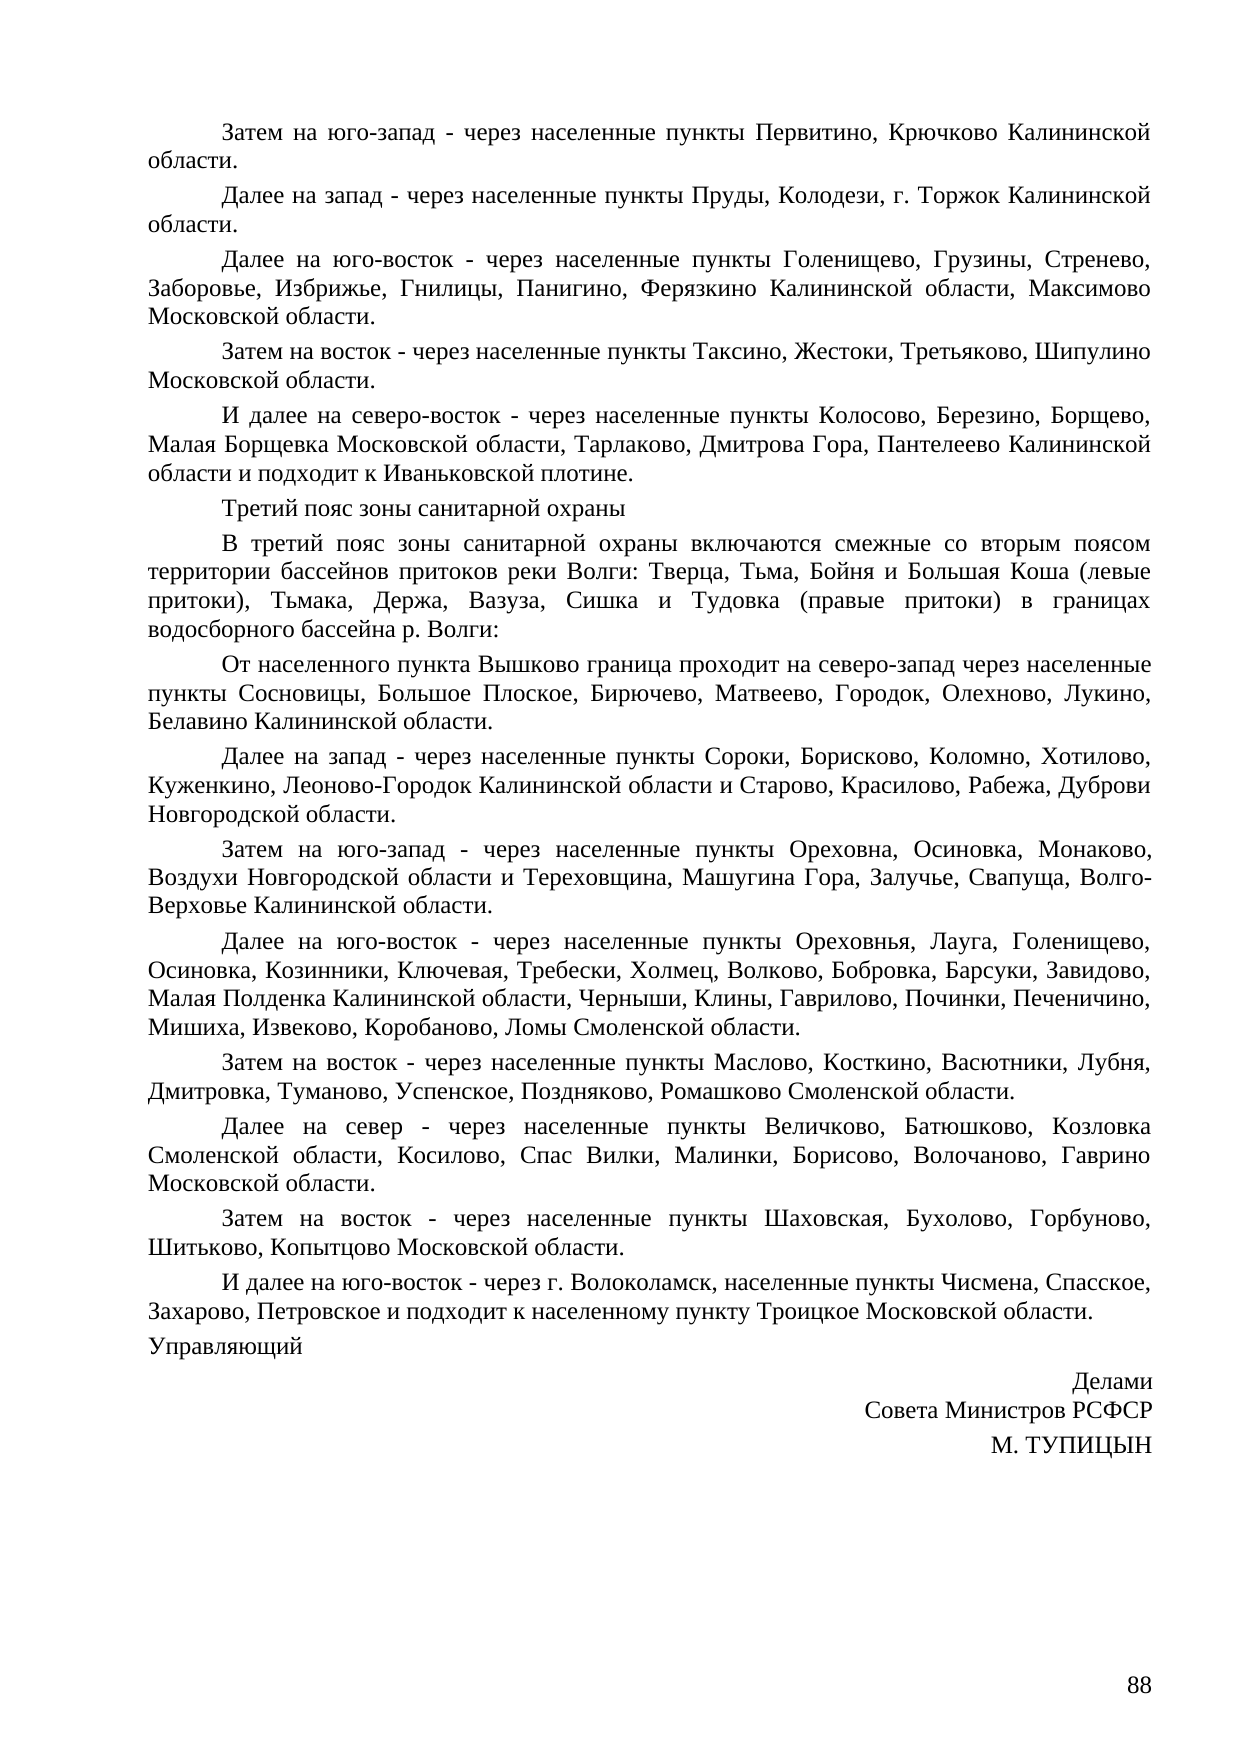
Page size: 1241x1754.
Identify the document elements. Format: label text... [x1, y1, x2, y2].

text Затем на восток - через населенные пункты Маслово, Косткино, Васютники, Лубня, Дмитровка, Туманово, Успенское, Поздняково, Ромашково Смоленской области. [148, 1047, 1152, 1105]
text Далее на запад - через населенные пункты Пруды, Колодези, г. Торжок Калининской области. [148, 180, 1152, 238]
text Затем на юго-запад - через населенные пункты Первитино, Крючково Калининской области. [148, 117, 1152, 174]
text Затем на восток - через населенные пункты Таксино, Жестоки, Третьяково, Шипулино Московской области. [148, 336, 1152, 394]
text Далее на юго-восток - через населенные пункты Ореховнья, Лауга, Голенищево, Осиновка, Козинники, Ключевая, Требески, Холмец, Волково, Бобровка, Барсуки, Завидово, Малая Полденка Калининской области, Черныши, Клины, Гаврилово, Починки, Печеничино, Мишиха, Извеково, Коробаново, Ломы Смоленской области. [148, 926, 1152, 1041]
text Далее на юго-восток - через населенные пункты Голенищево, Грузины, Стренево, Заборовье, Избрижье, Гнилицы, Панигино, Ферязкино Калининской области, Максимово Московской области. [148, 244, 1152, 330]
text Далее на запад - через населенные пункты Сороки, Борисково, Коломно, Хотилово, Куженкино, Леоново-Городок Калининской области и Старово, Красилово, Рабежа, Дуброви Новгородской области. [148, 741, 1152, 828]
text Делами Совета Министров РСФСР [863, 1366, 1153, 1423]
text И далее на юго-восток - через г. Волоколамск, населенные пункты Чисмена, Спасское, Захарово, Петровское и подходит к населенному пункту Троицкое Московской области. [148, 1267, 1152, 1324]
text Затем на юго-запад - через населенные пункты Ореховна, Осиновка, Монаково, Воздухи Новгородской области и Тереховщина, Машугина Гора, Залучье, Свапуща, Волго- Верховье Калининской области. [148, 835, 1153, 919]
text Третий пояс зоны санитарной охраны [221, 493, 1176, 522]
text В третий пояс зоны санитарной охраны включаются смежные со вторым поясом территории бассейнов притоков реки Волги: Тверца, Тьма, Бойня и Большая Коша (левые притоки), Тьмака, Держа, Вазуза, Сишка и Тудовка (правые притоки) в границах водосборного бассейна р. Волги: [148, 528, 1152, 643]
text Управляющий [148, 1331, 1176, 1360]
text От населенного пункта Вышково граница проходит на северо-запад через населенные пункты Сосновицы, Большое Плоское, Бирючево, Матвеево, Городок, Олехново, Лукино, Белавино Калининской области. [148, 649, 1152, 735]
text Далее на север - через населенные пункты Величково, Батюшково, Козловка Смоленской области, Косилово, Спас Вилки, Малинки, Борисово, Волочаново, Гаврино Московской области. [148, 1111, 1152, 1197]
text И далее на северо-восток - через населенные пункты Колосово, Березино, Борщево, Малая Борщевка Московской области, Тарлаково, Дмитрова Гора, Пантелеево Калининской области и подходит к Иваньковской плотине. [148, 401, 1152, 487]
text Затем на восток - через населенные пункты Шаховская, Бухолово, Горбуново, Шитьково, Копытцово Московской области. [148, 1203, 1152, 1261]
text М. ТУПИЦЫН [46, 1430, 1152, 1458]
